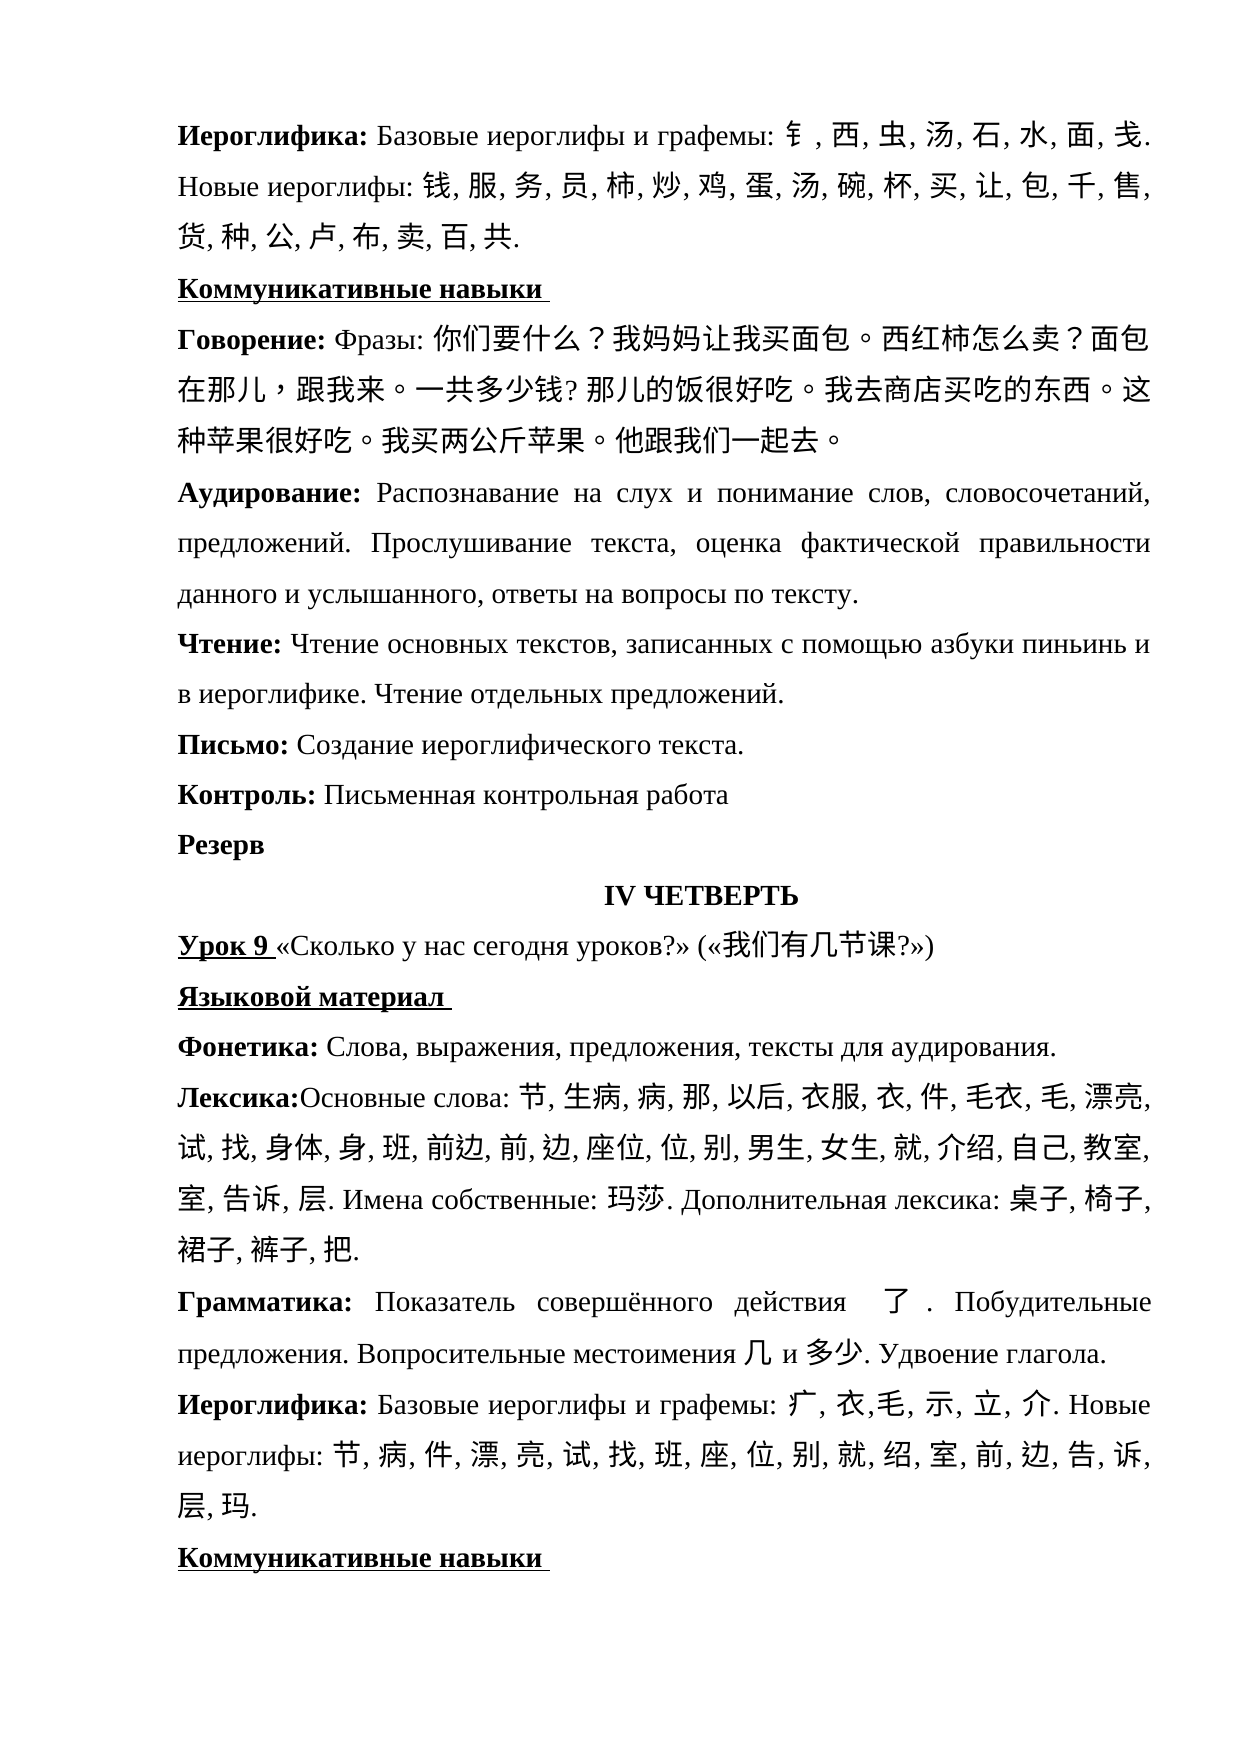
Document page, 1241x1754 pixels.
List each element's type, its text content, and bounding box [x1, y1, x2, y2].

text Говорение: Фразы: 你们要什么？我妈妈让我买面包。西红柿怎么卖？面包在那儿，跟我来。一共多少钱? 那儿的饭很好吃。我去商店买吃的东西。这种苹果很好吃。我买两公斤苹果。他跟我们一起去。 [177, 322, 1152, 458]
text Лексика:Основные слова: 节, 生病, 病, 那, 以后, 衣服, 衣, 件, 毛衣, 毛, 漂亮, 试, 找, 身体, 身, 班, 前边, 前, 边, 座位, 位, 别, 男生, 女生, 就, 介绍, 自己, 教室, 室, 告诉, 层. Имена собственные: 玛莎. Дополнительная лексика: 桌子, 椅子, 裙子, 裤子, 把. [177, 1080, 1152, 1267]
text Языковой материал [177, 979, 1152, 1013]
text Урок 9 «Сколько у нас сегодня уроков?» («我们有几节课?») [177, 928, 1152, 962]
text IV ЧЕТВЕРТЬ [177, 878, 1152, 911]
text Коммуникативные навыки [177, 272, 1152, 305]
text Коммуникативные навыки [177, 1541, 1152, 1574]
text Аудирование: Распознавание на слух и понимание слов, словосочетаний, предложений. Прослушивание текста, оценка фактической правильности данного и услышанного, ответы на вопросы по тексту. [177, 475, 1152, 609]
text Резерв [177, 827, 1152, 861]
text Иероглифика: Базовые иероглифы и графемы: 疒, 衣,毛, 示, 立, 介. Новые иероглифы: 节, 病, 件, 漂, 亮, 试, 找, 班, 座, 位, 别, 就, 绍, 室, 前, 边, 告, 诉, 层, 玛. [177, 1387, 1152, 1523]
text Грамматика: Показатель совершённого действия 了. Побудительные предложения. Вопросительные местоимения 几 и 多少. Удвоение глагола. [177, 1284, 1152, 1370]
text Иероглифика: Базовые иероглифы и графемы: 钅, 西, 虫, 汤, 石, 水, 面, 戋. Новые иероглифы: 钱, 服, 务, 员, 柿, 炒, 鸡, 蛋, 汤, 碗, 杯, 买, 让, 包, 千, 售, 货, 种, 公, 卢, 布, 卖, 百, 共. [177, 118, 1152, 254]
text Контроль: Письменная контрольная работа [177, 777, 1152, 811]
text Письмо: Создание иероглифического текста. [177, 727, 1152, 760]
text Фонетика: Слова, выражения, предложения, тексты для аудирования. [177, 1029, 1152, 1063]
text Чтение: Чтение основных текстов, записанных с помощью азбуки пиньинь и в иероглифике. Чтение отдельных предложений. [177, 626, 1152, 710]
